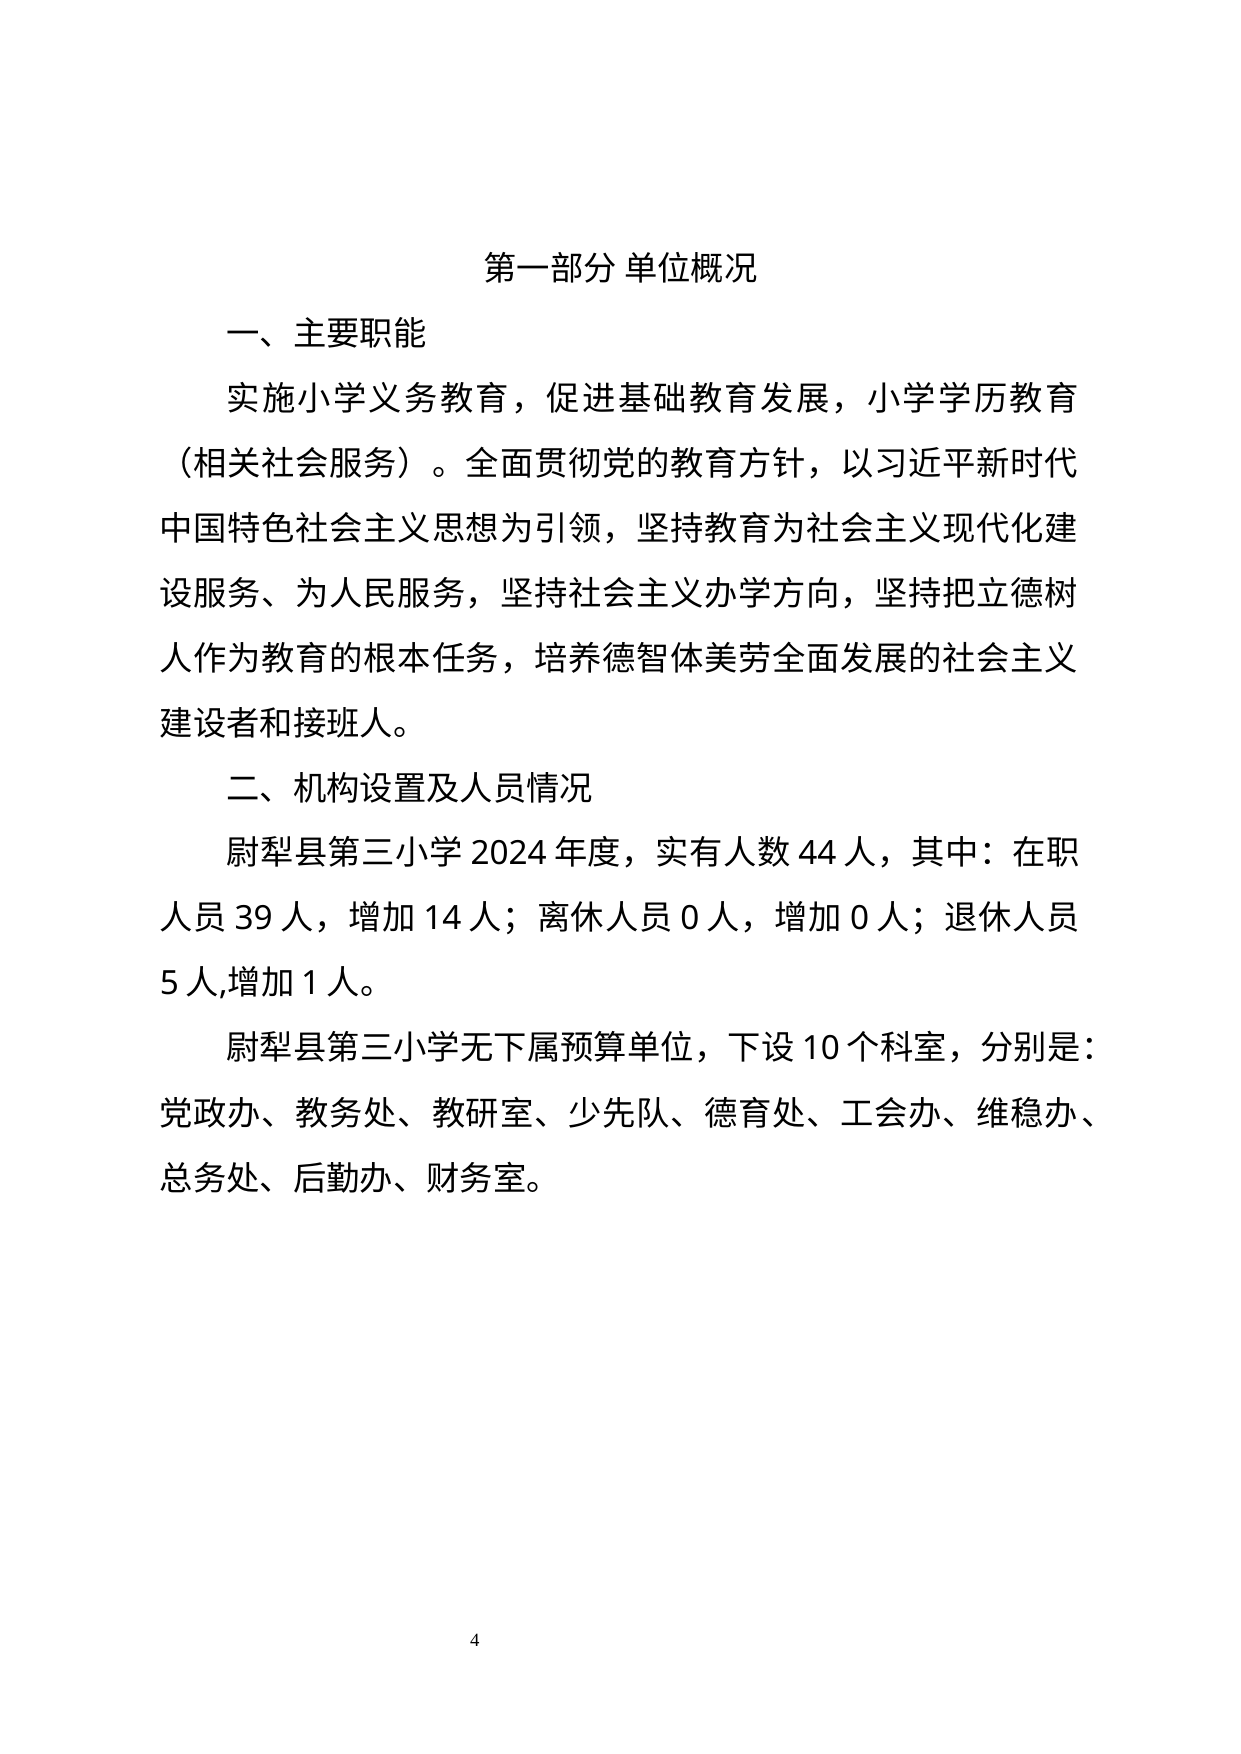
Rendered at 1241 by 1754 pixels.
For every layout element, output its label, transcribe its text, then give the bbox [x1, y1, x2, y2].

text 实施小学义务教育，促进基础教育发展，小学学历教育（相关社会服务）。全面贯彻党的教育方针，以习近平新时代中国特色社会主义思想为引领，坚持教育为社会主义现代化建设服务、为人民服务，坚持社会主义办学方向，坚持把立德树人作为教育的根本任务，培养德智体美劳全面发展的社会主义建设者和接班人。 [159, 363, 1081, 753]
text 尉犁县第三小学2024年度，实有人数44人，其中：在职人员39人，增加14人；离休人员0人，增加0人；退休人员5人,增加1人。 [159, 818, 1081, 1013]
text 一、主要职能 [159, 298, 1081, 363]
text 第一部分 单位概况 [159, 233, 1081, 298]
text 尉犁县第三小学无下属预算单位，下设10个科室，分别是：党政办、教务处、教研室、少先队、德育处、工会办、维稳办、总务处、后勤办、财务室。 [159, 1013, 1081, 1208]
text 二、机构设置及人员情况 [159, 753, 1081, 818]
